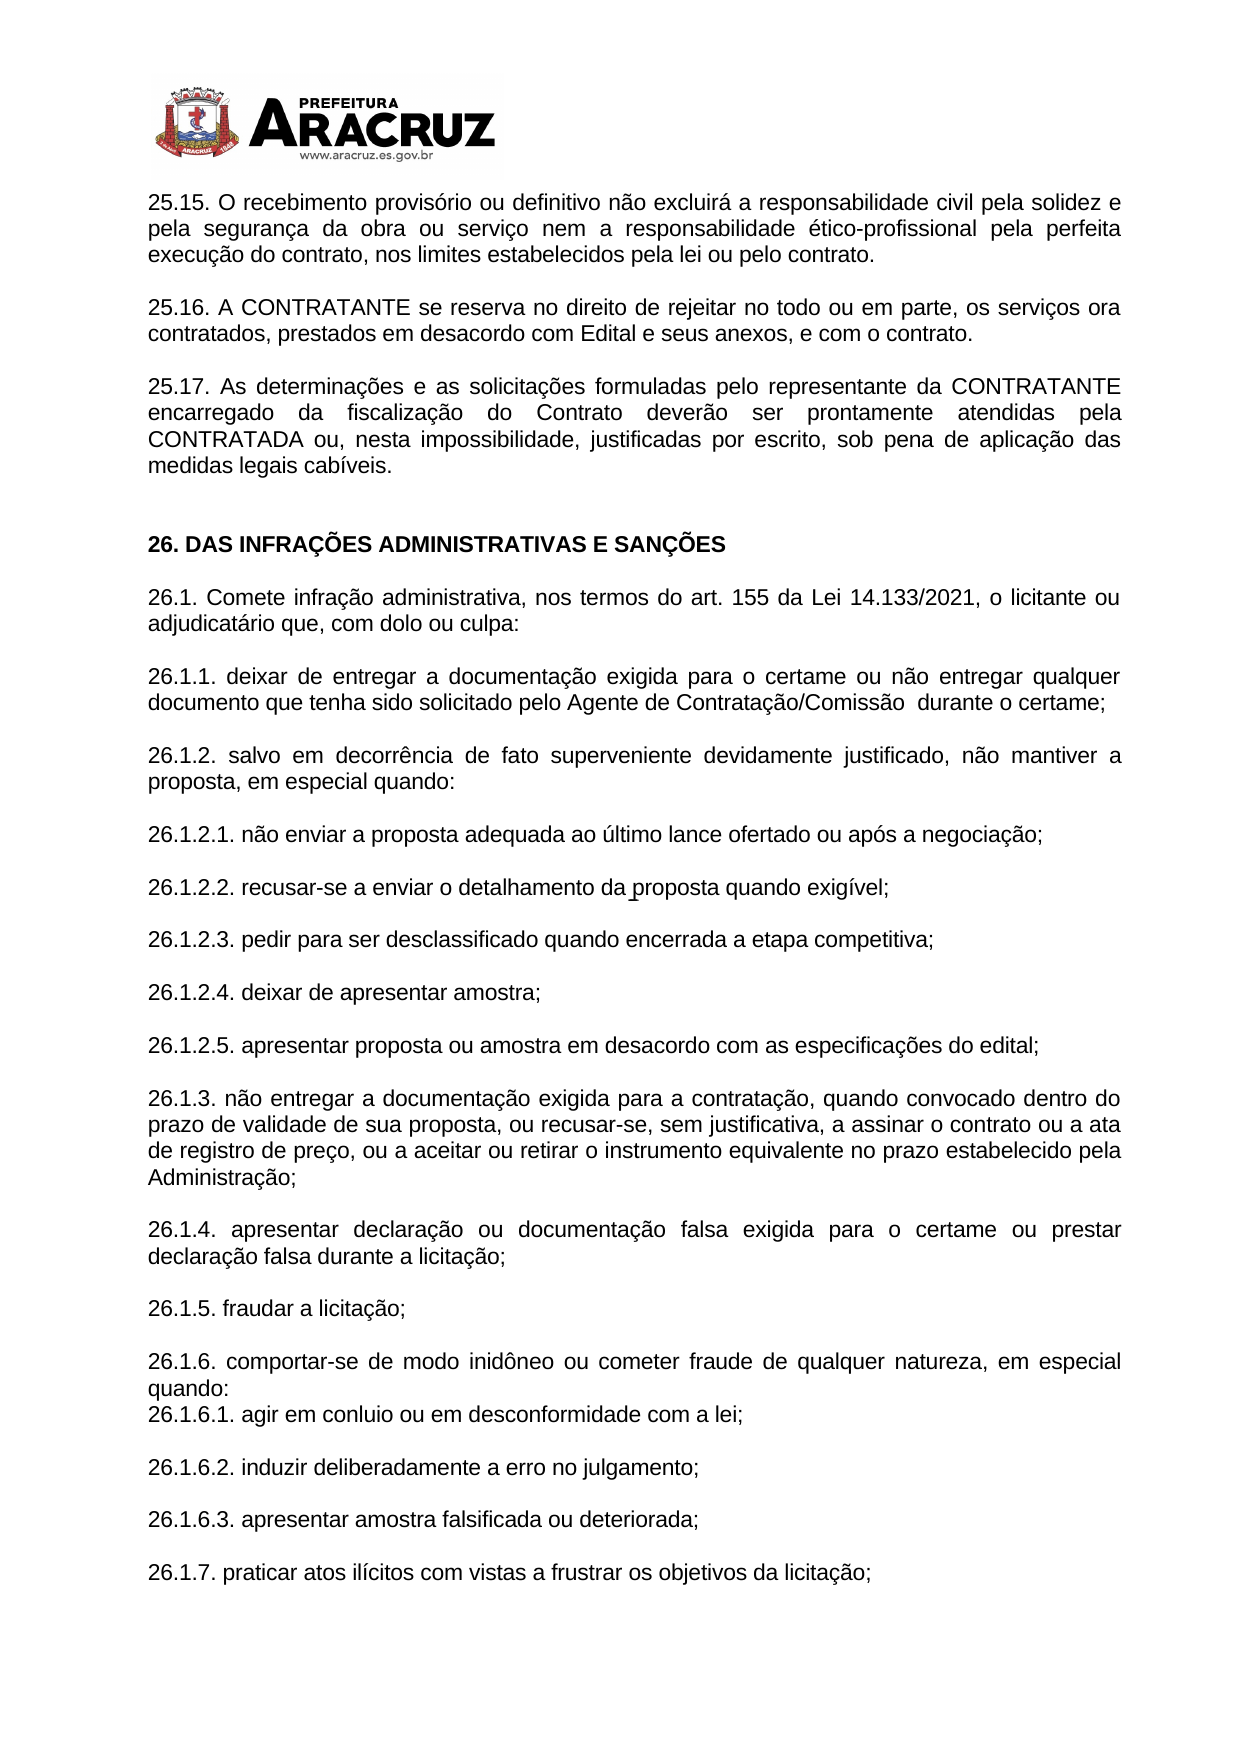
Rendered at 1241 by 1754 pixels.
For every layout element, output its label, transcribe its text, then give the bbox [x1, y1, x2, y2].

text 26.1.2.1. não enviar a proposta adequada ao último lance ofertado ou após a negociação; [148, 821, 1122, 847]
text 26.1.2.3. pedir para ser desclassificado quando encerrada a etapa competitiva; [148, 926, 1122, 953]
text 26.1.2.2. recusar-se a enviar o detalhamento da proposta quando exigível; [148, 874, 1122, 900]
text 26.1. Comete infração administrativa, nos termos do art. 155 da Lei 14.133/2021, o licitante ou adjudicatário que, com dolo ou culpa: [148, 584, 1122, 637]
text 26.1.7. praticar atos ilícitos com vistas a frustrar os objetivos da licitação; [148, 1559, 1122, 1585]
picture [151, 73, 504, 180]
subtitle 25.17. As determinações e as solicitações formuladas pelo representante da CONTRATANTE encarregado da fiscalização do Contrato deverão ser prontamente atendidas pela CONTRATADA ou, nesta impossibilidade, justificadas por escrito, sob pena de aplicação das medidas legais cabíveis. [148, 373, 1122, 478]
text 26.1.6. comportar-se de modo inidôneo ou cometer fraude de qualquer natureza, em especial quando: [148, 1348, 1122, 1401]
text 26.1.6.2. induzir deliberadamente a erro no julgamento; [148, 1453, 1122, 1480]
text 26.1.2.4. deixar de apresentar amostra; [148, 979, 1122, 1006]
text 26.1.2.5. apresentar proposta ou amostra em desacordo com as especificações do edital; [148, 1032, 1122, 1058]
text 26.1.6.1. agir em conluio ou em desconformidade com a lei; [148, 1401, 1122, 1427]
text 26.1.4. apresentar declaração ou documentação falsa exigida para o certame ou prestar declaração falsa durante a licitação; [148, 1216, 1122, 1269]
subtitle 25.16. A CONTRATANTE se reserva no direito de rejeitar no todo ou em parte, os serviços ora contratados, prestados em desacordo com Edital e seus anexos, e com o contrato. [148, 294, 1122, 347]
text 26.1.1. deixar de entregar a documentação exigida para o certame ou não entregar qualquer documento que tenha sido solicitado pelo Agente de Contratação/Comissão durante o certame; [148, 663, 1122, 716]
text 26.1.2. salvo em decorrência de fato superveniente devidamente justificado, não mantiver a proposta, em especial quando: [148, 742, 1122, 795]
subtitle 25.15. O recebimento provisório ou definitivo não excluirá a responsabilidade civil pela solidez e pela segurança da obra ou serviço nem a responsabilidade ético-profissional pela perfeita execução do contrato, nos limites estabelecidos pela lei ou pelo contrato. [148, 188, 1122, 268]
text 26.1.3. não entregar a documentação exigida para a contratação, quando convocado dentro do prazo de validade de sua proposta, ou recusar-se, sem justificativa, a assinar o contrato ou a ata de registro de preço, ou a aceitar ou retirar o instrumento equivalente no prazo estabelecido pela Administração; [148, 1084, 1122, 1190]
subtitle 26. DAS INFRAÇÕES ADMINISTRATIVAS E SANÇÕES [148, 531, 1122, 557]
text 26.1.5. fraudar a licitação; [148, 1295, 1122, 1322]
text 26.1.6.3. apresentar amostra falsificada ou deteriorada; [148, 1506, 1122, 1533]
